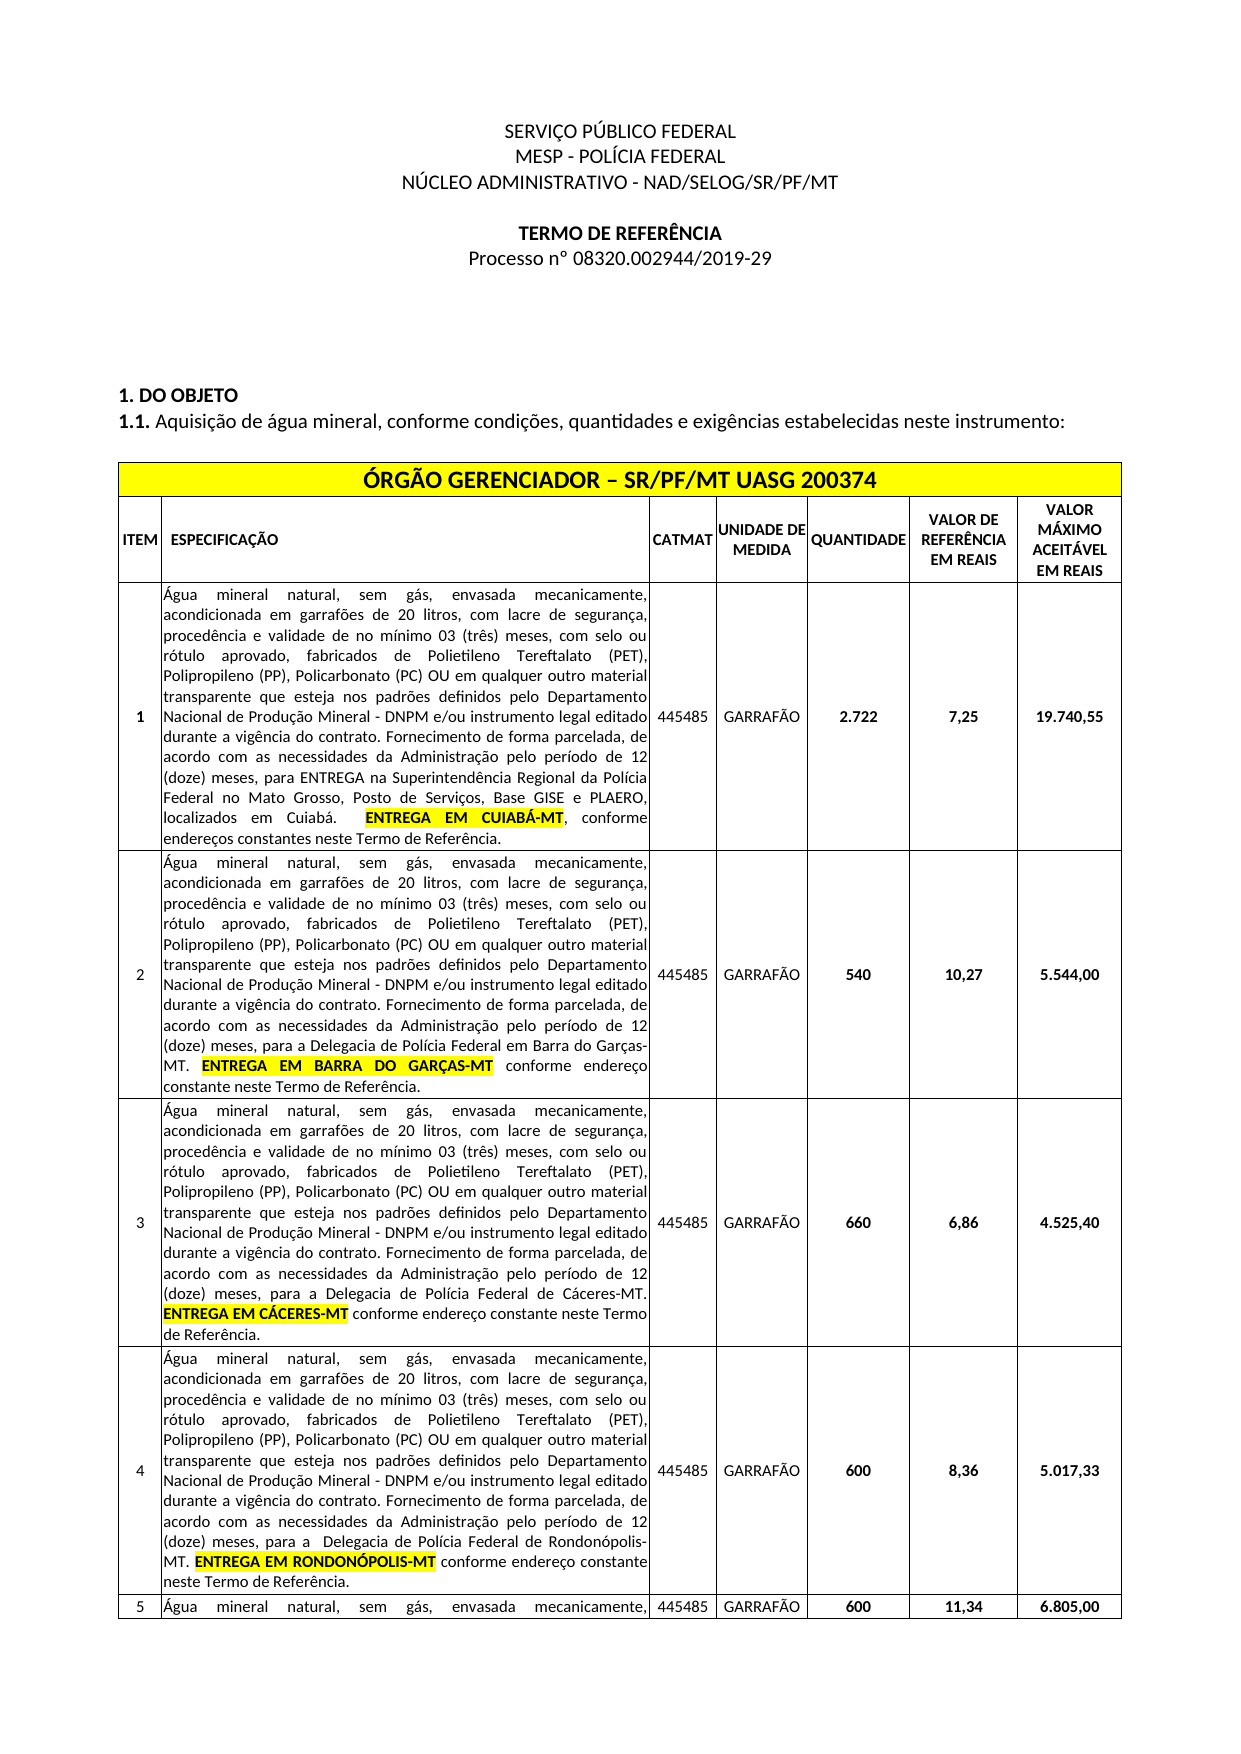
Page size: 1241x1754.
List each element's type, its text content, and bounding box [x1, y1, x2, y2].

table_cell 1 [119, 583, 161, 850]
table_cell 600 [808, 1347, 909, 1594]
table_cell ITEM [119, 497, 161, 582]
table_cell Água mineral natural, sem gás, envasada mecanicamente, acondicionada em garrafões de 20 litros, com lacre de segurança, procedência e validade de no mínimo 03 (três) meses, com selo ou rótulo aprovado, fabricados de Polietileno Tereftalato (PET), Polipropileno (PP), Policarbonato (PC) OU em qualquer outro material transparente que esteja nos padrões definidos pelo Departamento Nacional de Produção Mineral - DNPM e/ou instrumento legal editado durante a vigência do contrato. Fornecimento de forma parcelada, de acordo com as necessidades da Administração pelo período de 12 (doze) meses, para a Delegacia de Polícia Federal de Rondonópolis-MT. ENTREGA EM RONDONÓPOLIS-MT conforme endereço constante neste Termo de Referência. [162, 1347, 649, 1594]
table_cell 19.740,55 [1018, 583, 1121, 850]
table_cell 5 [119, 1595, 161, 1618]
table_cell 445485 [650, 851, 716, 1098]
text TERMO DE REFERÊNCIA [118, 220, 1122, 245]
table_cell 10,27 [910, 851, 1017, 1098]
table_cell GARRAFÃO [717, 583, 807, 850]
text Processo nº 08320.002944/2019-29 [118, 245, 1122, 271]
table_cell 2.722 [808, 583, 909, 850]
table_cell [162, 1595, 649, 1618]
text 1. DO OBJETO [118, 383, 1122, 408]
table_cell 4 [119, 1347, 161, 1594]
table_cell 600 [808, 1595, 909, 1618]
table_cell UNIDADE DE MEDIDA [717, 497, 807, 582]
table_cell 445485 [650, 1347, 716, 1594]
table_cell 660 [808, 1099, 909, 1346]
table_cell QUANTIDADE [808, 497, 909, 582]
table_cell 5.544,00 [1018, 851, 1121, 1098]
table_cell 540 [808, 851, 909, 1098]
table_cell CATMAT [650, 497, 716, 582]
table_cell 7,25 [910, 583, 1017, 850]
table_cell 2 [119, 851, 161, 1098]
table_cell 445485 [650, 1099, 716, 1346]
table_cell VALOR MÁXIMO ACEITÁVEL EM REAIS [1018, 497, 1121, 582]
table_cell ESPECIFICAÇÃO [162, 497, 649, 582]
table_cell GARRAFÃO [717, 1099, 807, 1346]
table_cell 5.017,33 [1018, 1347, 1121, 1594]
table_cell 4.525,40 [1018, 1099, 1121, 1346]
table_cell 6.805,00 [1018, 1595, 1121, 1618]
table_cell VALOR DE REFERÊNCIA EM REAIS [910, 497, 1017, 582]
table_cell Água mineral natural, sem gás, envasada mecanicamente, acondicionada em garrafões de 20 litros, com lacre de segurança, procedência e validade de no mínimo 03 (três) meses, com selo ou rótulo aprovado, fabricados de Polietileno Tereftalato (PET), Polipropileno (PP), Policarbonato (PC) OU em qualquer outro material transparente que esteja nos padrões definidos pelo Departamento Nacional de Produção Mineral - DNPM e/ou instrumento legal editado durante a vigência do contrato. Fornecimento de forma parcelada, de acordo com as necessidades da Administração pelo período de 12 (doze) meses, para a Delegacia de Polícia Federal de Cáceres-MT. ENTREGA EM CÁCERES-MT conforme endereço constante neste Termo de Referência. [162, 1099, 649, 1346]
text 1.1. Aquisição de água mineral, conforme condições, quantidades e exigências estabelecidas neste instrumento: [118, 408, 1122, 433]
table_header ÓRGÃO GERENCIADOR – SR/PF/MT UASG 200374 [119, 463, 1121, 496]
table_cell GARRAFÃO [717, 851, 807, 1098]
table_cell Água mineral natural, sem gás, envasada mecanicamente, acondicionada em garrafões de 20 litros, com lacre de segurança, procedência e validade de no mínimo 03 (três) meses, com selo ou rótulo aprovado, fabricados de Polietileno Tereftalato (PET), Polipropileno (PP), Policarbonato (PC) OU em qualquer outro material transparente que esteja nos padrões definidos pelo Departamento Nacional de Produção Mineral - DNPM e/ou instrumento legal editado durante a vigência do contrato. Fornecimento de forma parcelada, de acordo com as necessidades da Administração pelo período de 12 (doze) meses, para a Delegacia de Polícia Federal em Barra do Garças-MT. ENTREGA EM BARRA DO GARÇAS-MT conforme endereço constante neste Termo de Referência. [162, 851, 649, 1098]
table_cell GARRAFÃO [717, 1595, 807, 1618]
table_cell 8,36 [910, 1347, 1017, 1594]
text NÚCLEO ADMINISTRATIVO - NAD/SELOG/SR/PF/MT [118, 169, 1122, 194]
text MESP - POLÍCIA FEDERAL [118, 143, 1122, 169]
table_cell GARRAFÃO [717, 1347, 807, 1594]
table_cell 11,34 [910, 1595, 1017, 1618]
table_cell 445485 [650, 1595, 716, 1618]
table_cell 3 [119, 1099, 161, 1346]
text SERVIÇO PÚBLICO FEDERAL [118, 118, 1122, 143]
table_cell 6,86 [910, 1099, 1017, 1346]
table_cell Água mineral natural, sem gás, envasada mecanicamente, acondicionada em garrafões de 20 litros, com lacre de segurança, procedência e validade de no mínimo 03 (três) meses, com selo ou rótulo aprovado, fabricados de Polietileno Tereftalato (PET), Polipropileno (PP), Policarbonato (PC) OU em qualquer outro material transparente que esteja nos padrões definidos pelo Departamento Nacional de Produção Mineral - DNPM e/ou instrumento legal editado durante a vigência do contrato. Fornecimento de forma parcelada, de acordo com as necessidades da Administração pelo período de 12 (doze) meses, para ENTREGA na Superintendência Regional da Polícia Federal no Mato Grosso, Posto de Serviços, Base GISE e PLAERO, localizados em Cuiabá. ENTREGA EM CUIABÁ-MT, conforme endereços constantes neste Termo de Referência. [162, 583, 649, 850]
table_cell 445485 [650, 583, 716, 850]
